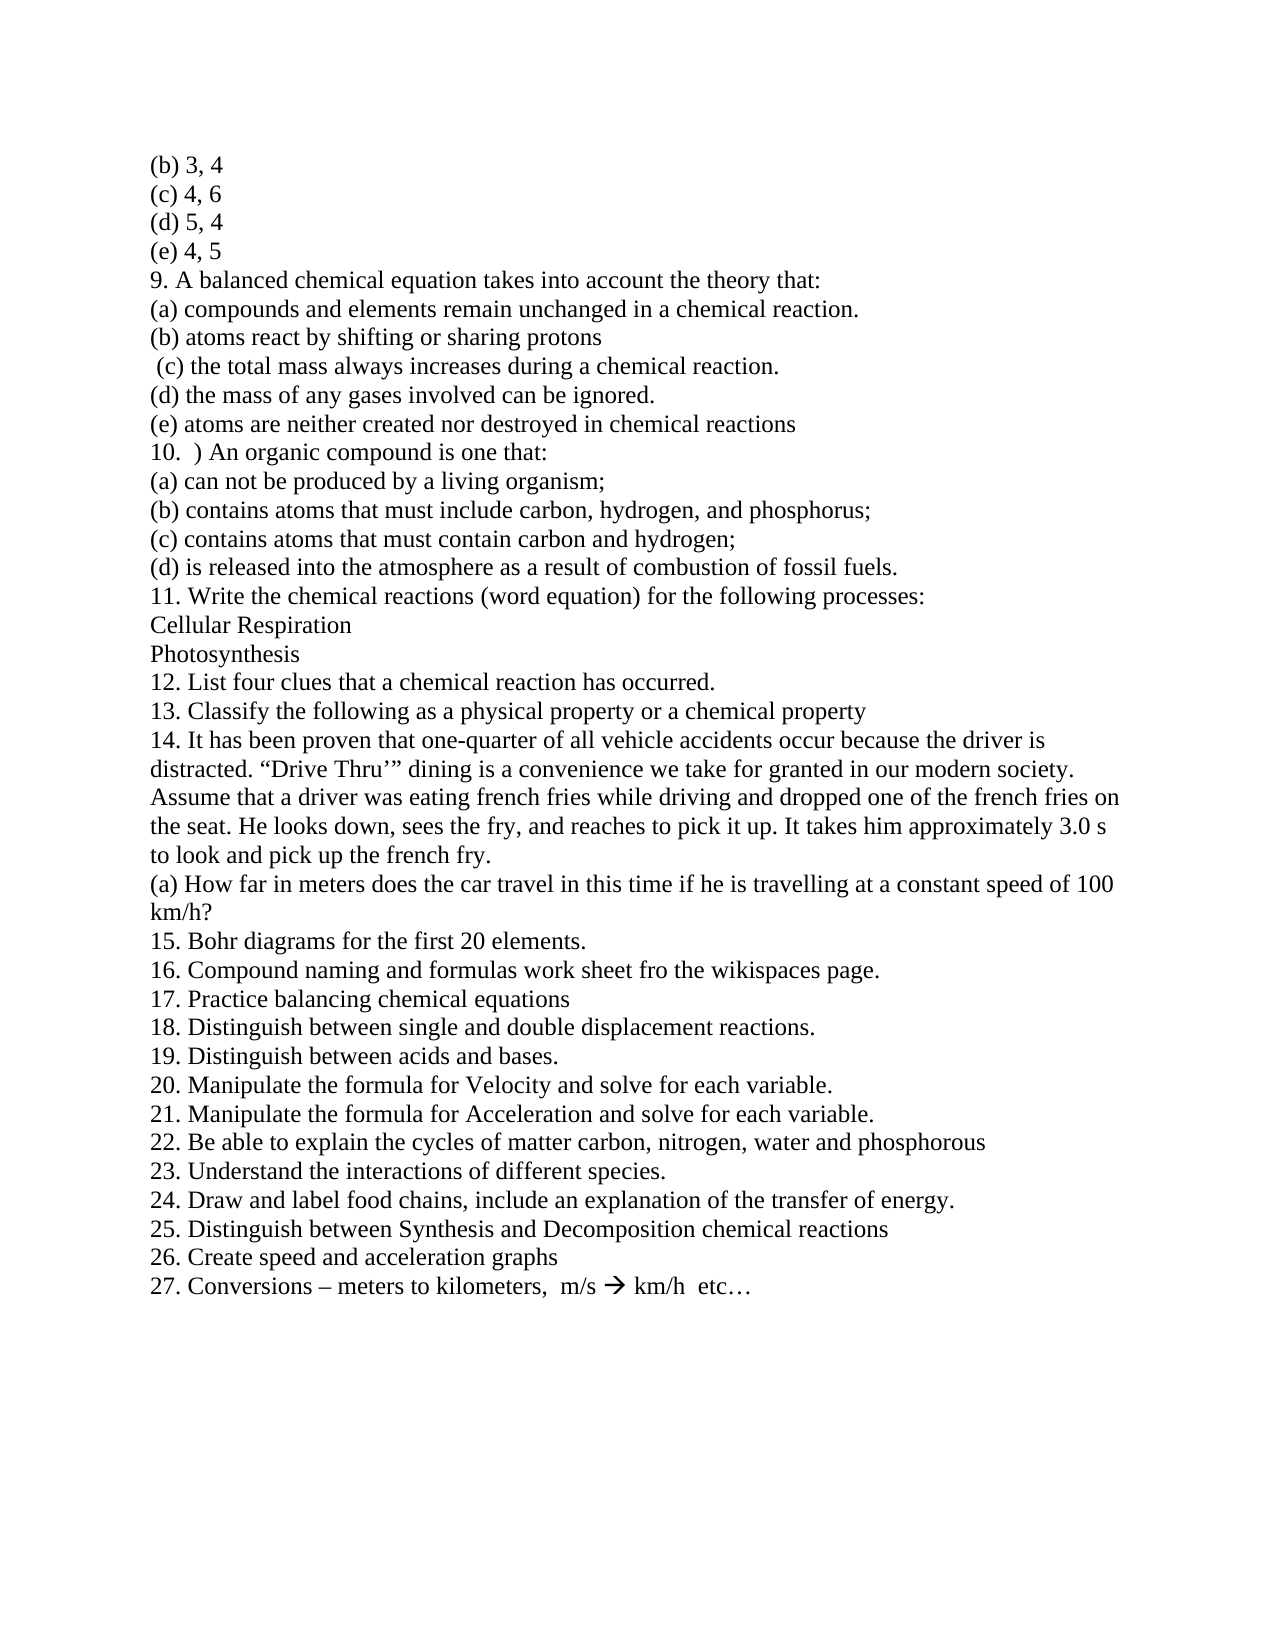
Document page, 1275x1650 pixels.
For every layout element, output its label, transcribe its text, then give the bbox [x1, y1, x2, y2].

text 27. Conversions – meters to kilometers, m/s km/h etc… [150, 1271, 1125, 1300]
text (a) can not be produced by a living organism; [150, 466, 1125, 495]
text 18. Distinguish between single and double displacement reactions. [150, 1012, 1125, 1041]
text (b) 3, 4 [150, 150, 1125, 179]
text 20. Manipulate the formula for Velocity and solve for each variable. [150, 1070, 1125, 1099]
text (e) 4, 5 [150, 236, 1125, 265]
text 25. Distinguish between Synthesis and Decomposition chemical reactions [150, 1214, 1125, 1242]
text Cellular Respiration [150, 610, 1125, 639]
text 13. Classify the following as a physical property or a chemical property [150, 696, 1125, 725]
text (a) How far in meters does the car travel in this time if he is travelling at a constant speed of 100 km/h? [150, 869, 1125, 926]
text Photosynthesis [150, 639, 1125, 667]
text (e) atoms are neither created nor destroyed in chemical reactions [150, 409, 1125, 437]
text 26. Create speed and acceleration graphs [150, 1242, 1125, 1271]
text 23. Understand the interactions of different species. [150, 1156, 1125, 1185]
text 15. Bohr diagrams for the first 20 elements. [150, 926, 1125, 955]
text 21. Manipulate the formula for Acceleration and solve for each variable. [150, 1099, 1125, 1127]
text 11. Write the chemical reactions (word equation) for the following processes: [150, 581, 1125, 610]
text (c) 4, 6 [150, 179, 1125, 207]
text 12. List four clues that a chemical reaction has occurred. [150, 667, 1125, 696]
text 9. A balanced chemical equation takes into account the theory that: [150, 265, 1125, 294]
text 22. Be able to explain the cycles of matter carbon, nitrogen, water and phosphorous [150, 1127, 1125, 1156]
text (b) contains atoms that must include carbon, hydrogen, and phosphorus; [150, 495, 1125, 524]
text 19. Distinguish between acids and bases. [150, 1041, 1125, 1070]
text (d) is released into the atmosphere as a result of combustion of fossil fuels. [150, 552, 1125, 581]
text (c) the total mass always increases during a chemical reaction. [150, 351, 1125, 380]
text 16. Compound naming and formulas work sheet fro the wikispaces page. [150, 955, 1125, 984]
text (b) atoms react by shifting or sharing protons [150, 322, 1125, 351]
text (d) 5, 4 [150, 207, 1125, 236]
text 17. Practice balancing chemical equations [150, 984, 1125, 1012]
text 14. It has been proven that one-quarter of all vehicle accidents occur because the driver is distracted. “Drive Thru’” dining is a convenience we take for granted in our modern society. Assume that a driver was eating french fries while driving and dropped one of the french fries on the seat. He looks down, sees the fry, and reaches to pick it up. It takes him approximately 3.0 s to look and pick up the french fry. [150, 725, 1125, 869]
text 10. ) An organic compound is one that: [150, 437, 1125, 466]
text (d) the mass of any gases involved can be ignored. [150, 380, 1125, 409]
text (c) contains atoms that must contain carbon and hydrogen; [150, 524, 1125, 552]
text 24. Draw and label food chains, include an explanation of the transfer of energy. [150, 1185, 1125, 1214]
text (a) compounds and elements remain unchanged in a chemical reaction. [150, 294, 1125, 322]
